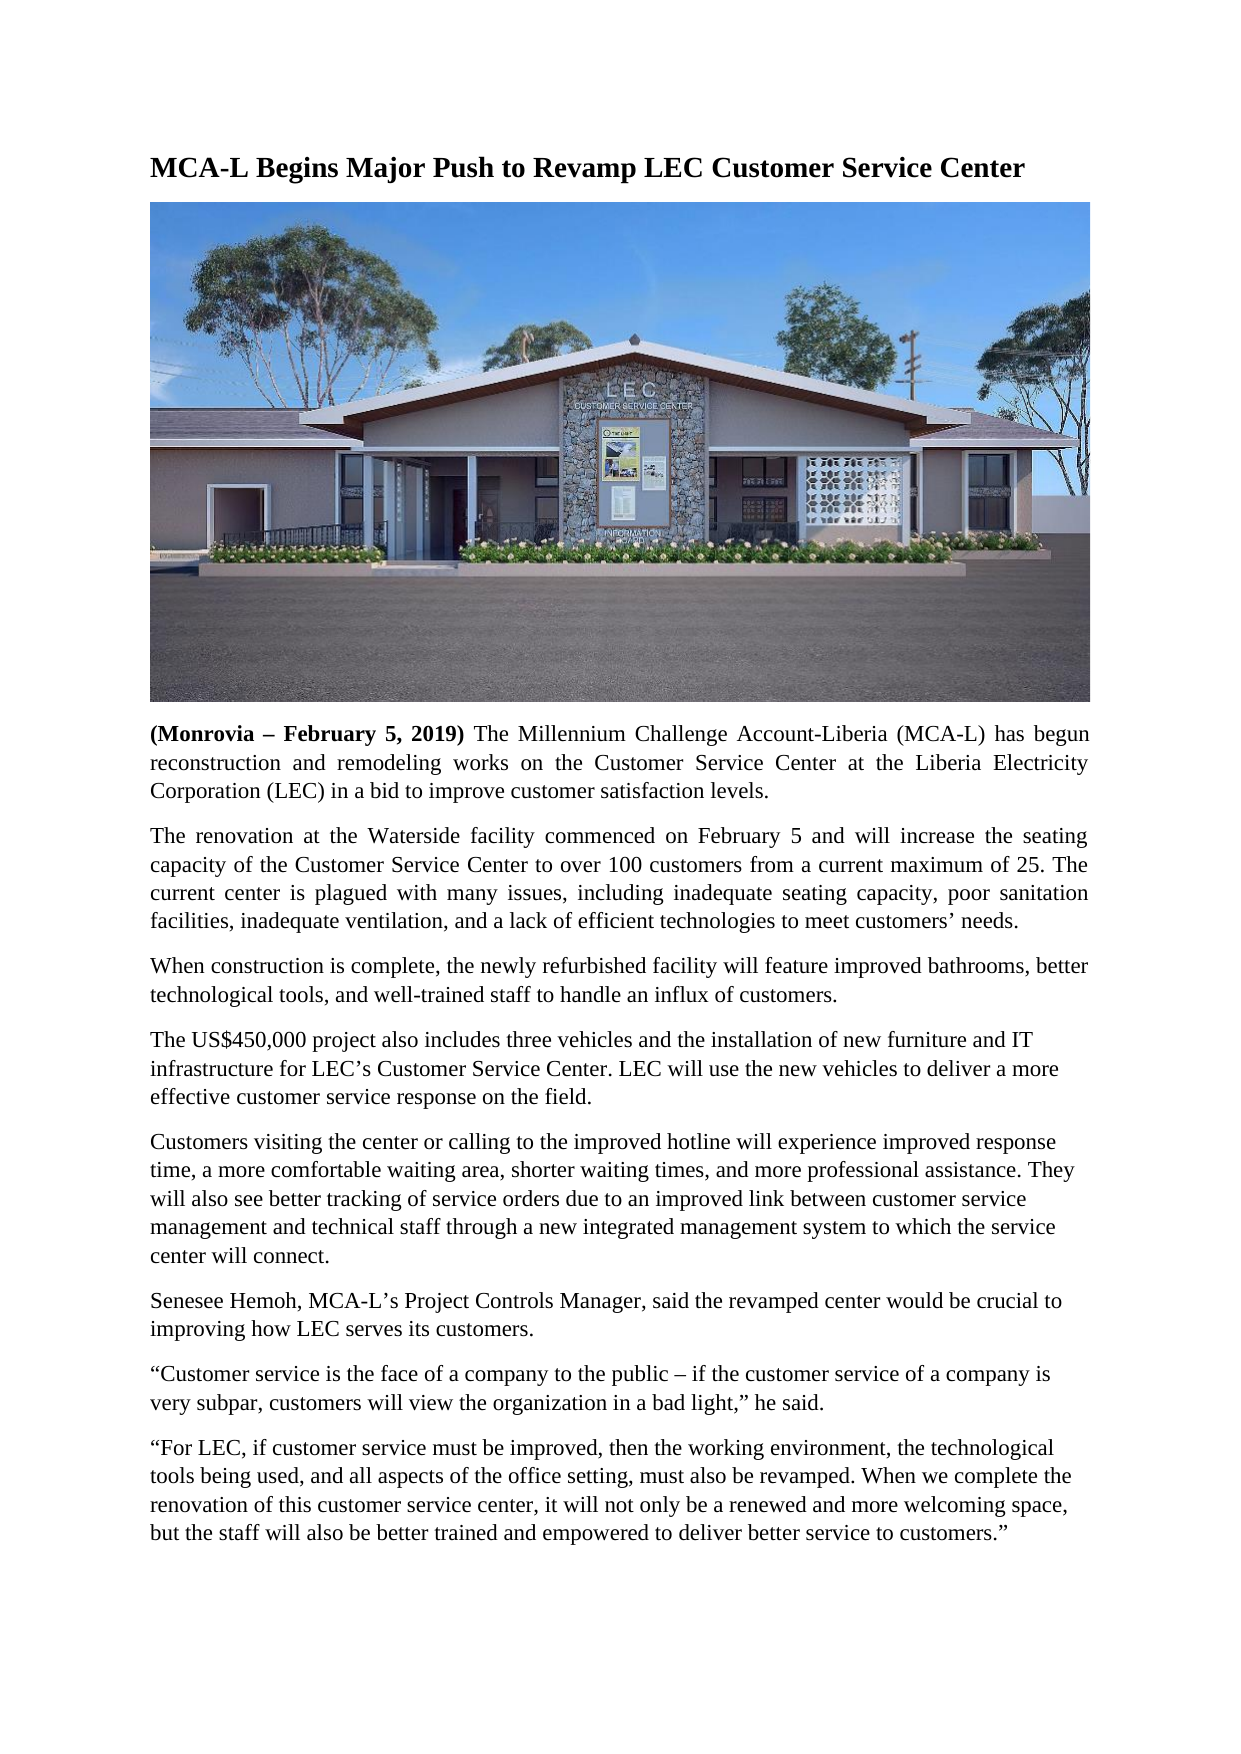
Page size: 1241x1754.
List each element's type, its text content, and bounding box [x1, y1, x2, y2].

picture [150, 202, 1091, 702]
text When construction is complete, the newly refurbished facility will feature improved bathrooms, better technological tools, and well-trained staff to handle an influx of customers. [150, 953, 1090, 1007]
text (Monrovia – February 5, 2019) The Millennium Challenge Account-Liberia (MCA-L) has begun reconstruction and remodeling works on the Customer Service Center at the Liberia Electricity Corporation (LEC) in a bid to improve customer satisfaction levels. [150, 720, 1090, 803]
text Customers visiting the center or calling to the improved hotline will experience improved response time, a more comfortable waiting area, shorter waiting times, and more professional assistance. They will also see better tracking of service orders due to an improved link between customer service management and technical staff through a new integrated management system to which the service center will connect. [150, 1128, 1090, 1268]
text Senesee Hemoh, MCA-L’s Project Controls Manager, said the revamped center would be crucial to improving how LEC serves its customers. [150, 1287, 1090, 1342]
text “Customer service is the face of a company to the public – if the customer service of a company is very subpar, customers will view the organization in a bad light,” he said. [150, 1361, 1090, 1415]
text “For LEC, if customer service must be improved, then the working environment, the technological tools being used, and all aspects of the office setting, must also be revamped. When we complete the renovation of this customer service center, it will not only be a renewed and more welcoming space, but the staff will also be better trained and empowered to deliver better service to customers.” [150, 1434, 1090, 1546]
text MCA-L Begins Major Push to Revamp LEC Customer Service Center [150, 150, 1090, 183]
text The renovation at the Waterside facility commenced on February 5 and will increase the seating capacity of the Customer Service Center to over 100 customers from a current maximum of 25. The current center is plagued with many issues, including inadequate seating capacity, poor sanitation facilities, inadequate ventilation, and a lack of efficient technologies to meet customers’ needs. [150, 822, 1090, 934]
text The US$450,000 project also includes three vehicles and the installation of new furniture and IT infrastructure for LEC’s Customer Service Center. LEC will use the new vehicles to deliver a more effective customer service response on the field. [150, 1026, 1090, 1109]
